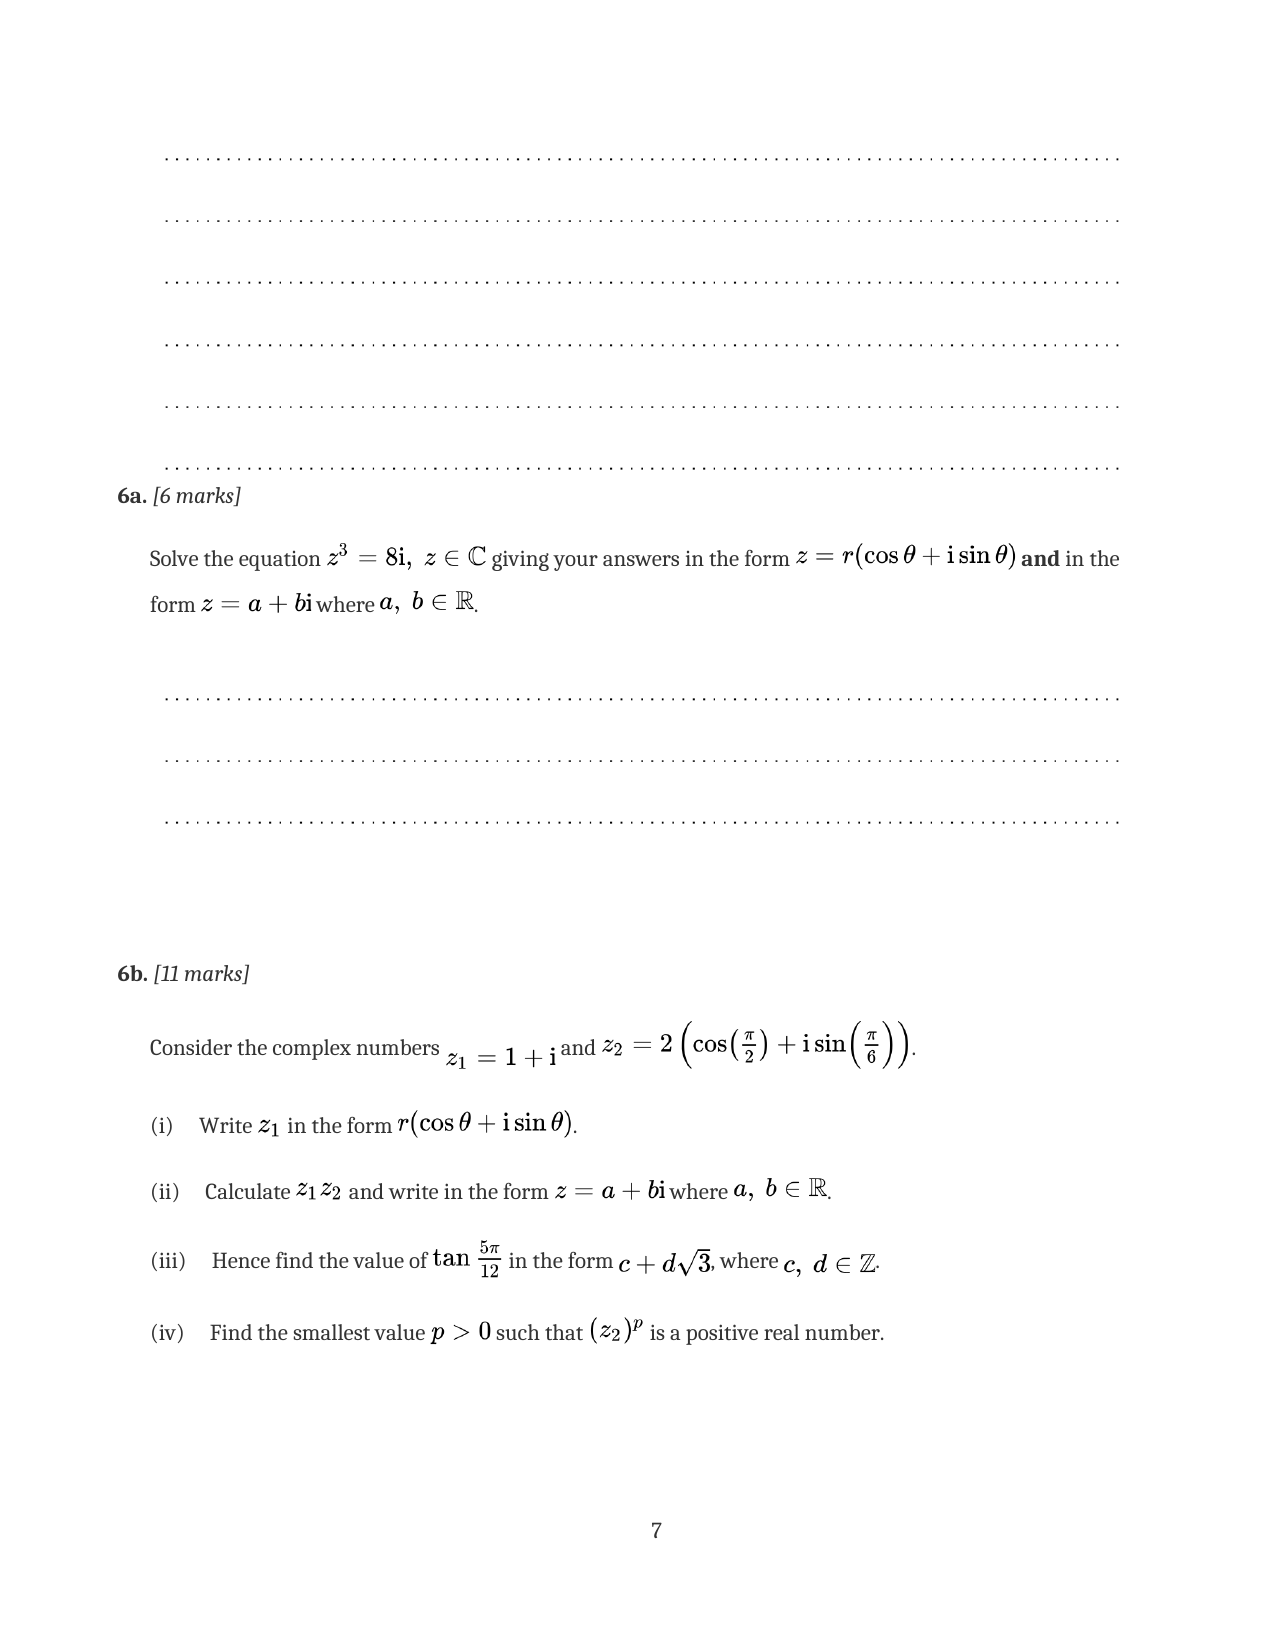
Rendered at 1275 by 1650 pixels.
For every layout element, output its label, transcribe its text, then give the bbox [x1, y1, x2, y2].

picture [783, 1251, 876, 1279]
picture [295, 1179, 344, 1203]
picture [430, 1318, 491, 1346]
text 6b. [11 marks] [112, 961, 1162, 987]
picture [150, 652, 1142, 961]
text (iii) Hence find the value of in the form , where . [150, 1239, 1162, 1284]
picture [601, 1017, 912, 1072]
picture [397, 1107, 573, 1140]
text (ii) Calculate and write in the form where . [150, 1175, 1162, 1208]
text Solve the equation giving your answers in the form and in the form where . [150, 540, 1162, 622]
picture [618, 1245, 711, 1279]
picture [554, 1177, 665, 1203]
picture [432, 1238, 504, 1279]
picture [588, 1314, 645, 1346]
text 6a. [6 marks] [112, 483, 1162, 510]
picture [257, 1116, 283, 1140]
picture [150, 112, 1142, 484]
text (iv) Find the smallest value such that is a positive real number. [150, 1314, 1162, 1352]
picture [201, 591, 312, 616]
picture [733, 1175, 827, 1203]
picture [326, 540, 487, 572]
picture [445, 1044, 556, 1072]
picture [795, 540, 1017, 572]
picture [380, 588, 474, 616]
text (i) Write in the form . [150, 1108, 1162, 1145]
